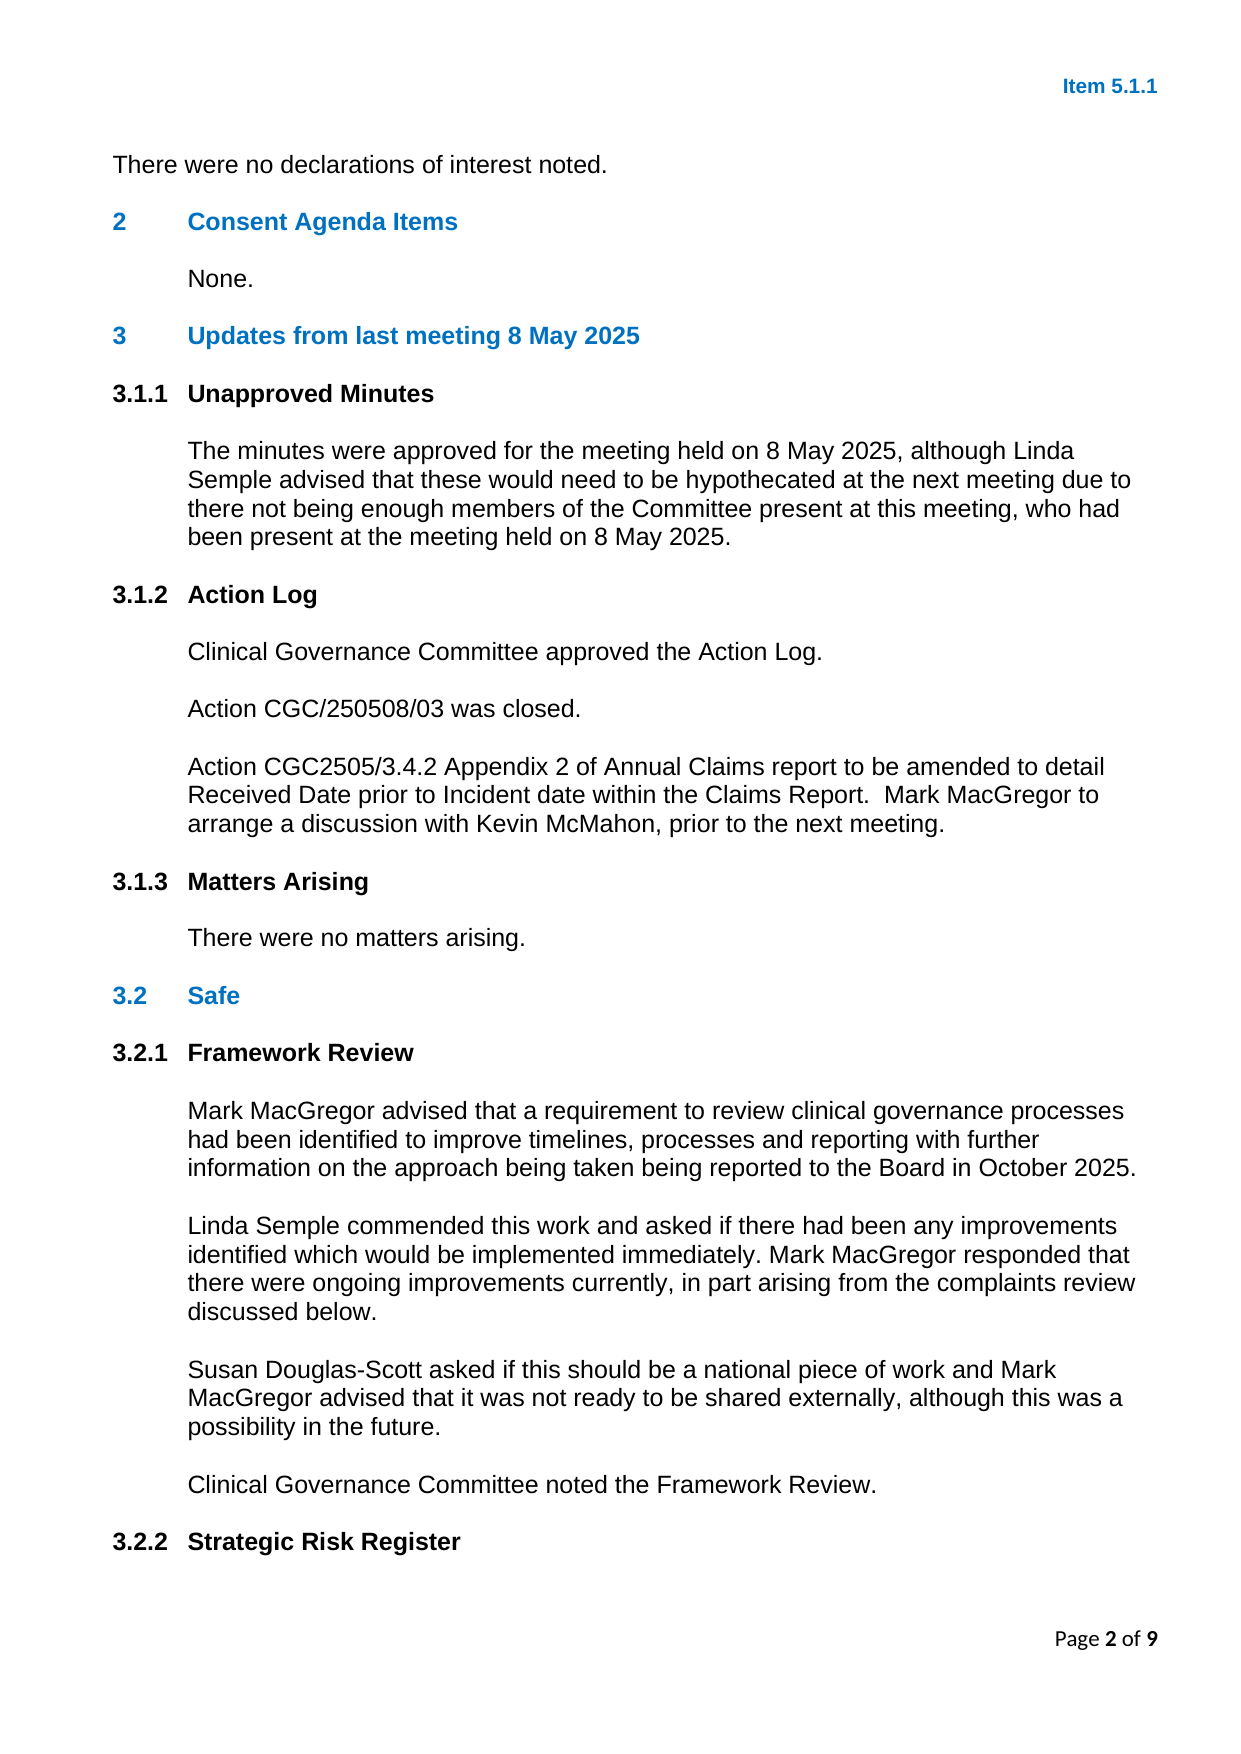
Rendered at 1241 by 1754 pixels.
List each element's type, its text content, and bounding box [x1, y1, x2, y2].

text Action CGC/250508/03 was closed. [112, 694, 1157, 723]
text 3.1.2 Action Log [112, 580, 1157, 637]
text Action CGC2505/3.4.2 Appendix 2 of Annual Claims report to be amended to detail Received Date prior to Incident date within the Claims Report. Mark MacGregor to arrange a discussion with Kevin McMahon, prior to the next meeting. [187, 752, 1157, 838]
text 3 Updates from last meeting 8 May 2025 [112, 321, 1157, 350]
list Matters Arising [112, 867, 1157, 895]
list Safe [112, 981, 1157, 1009]
text Linda Semple commended this work and asked if there had been any improvements identified which would be implemented immediately. Mark MacGregor responded that there were ongoing improvements currently, in part arising from the complaints review discussed below. [187, 1211, 1157, 1326]
text The minutes were approved for the meeting held on 8 May 2025, although Linda Semple advised that these would need to be hypothecated at the next meeting due to there not being enough members of the Committee present at this meeting, who had been present at the meeting held on 8 May 2025. [187, 436, 1157, 551]
text None. [187, 263, 1157, 292]
text Susan Douglas-Scott asked if this should be a national piece of work and Mark MacGregor advised that it was not ready to be shared externally, although this was a possibility in the future. [187, 1354, 1157, 1441]
text Mark MacGregor advised that a requirement to review clinical governance processes had been identified to improve timelines, processes and reporting with further information on the approach being taken being reported to the Board in October 2025. [187, 1096, 1157, 1182]
list Consent Agenda Items [112, 207, 1157, 236]
text Clinical Governance Committee approved the Action Log. [112, 637, 1157, 665]
text There were no matters arising. [187, 923, 1157, 952]
text 3.1.1 Unapproved Minutes [112, 378, 1157, 407]
text 3.2.2 Strategic Risk Register [112, 1527, 1157, 1556]
text There were no declarations of interest noted. [112, 150, 1157, 179]
text 3.2.1 Framework Review [112, 1038, 1157, 1067]
text Clinical Governance Committee noted the Framework Review. [112, 1469, 1157, 1498]
